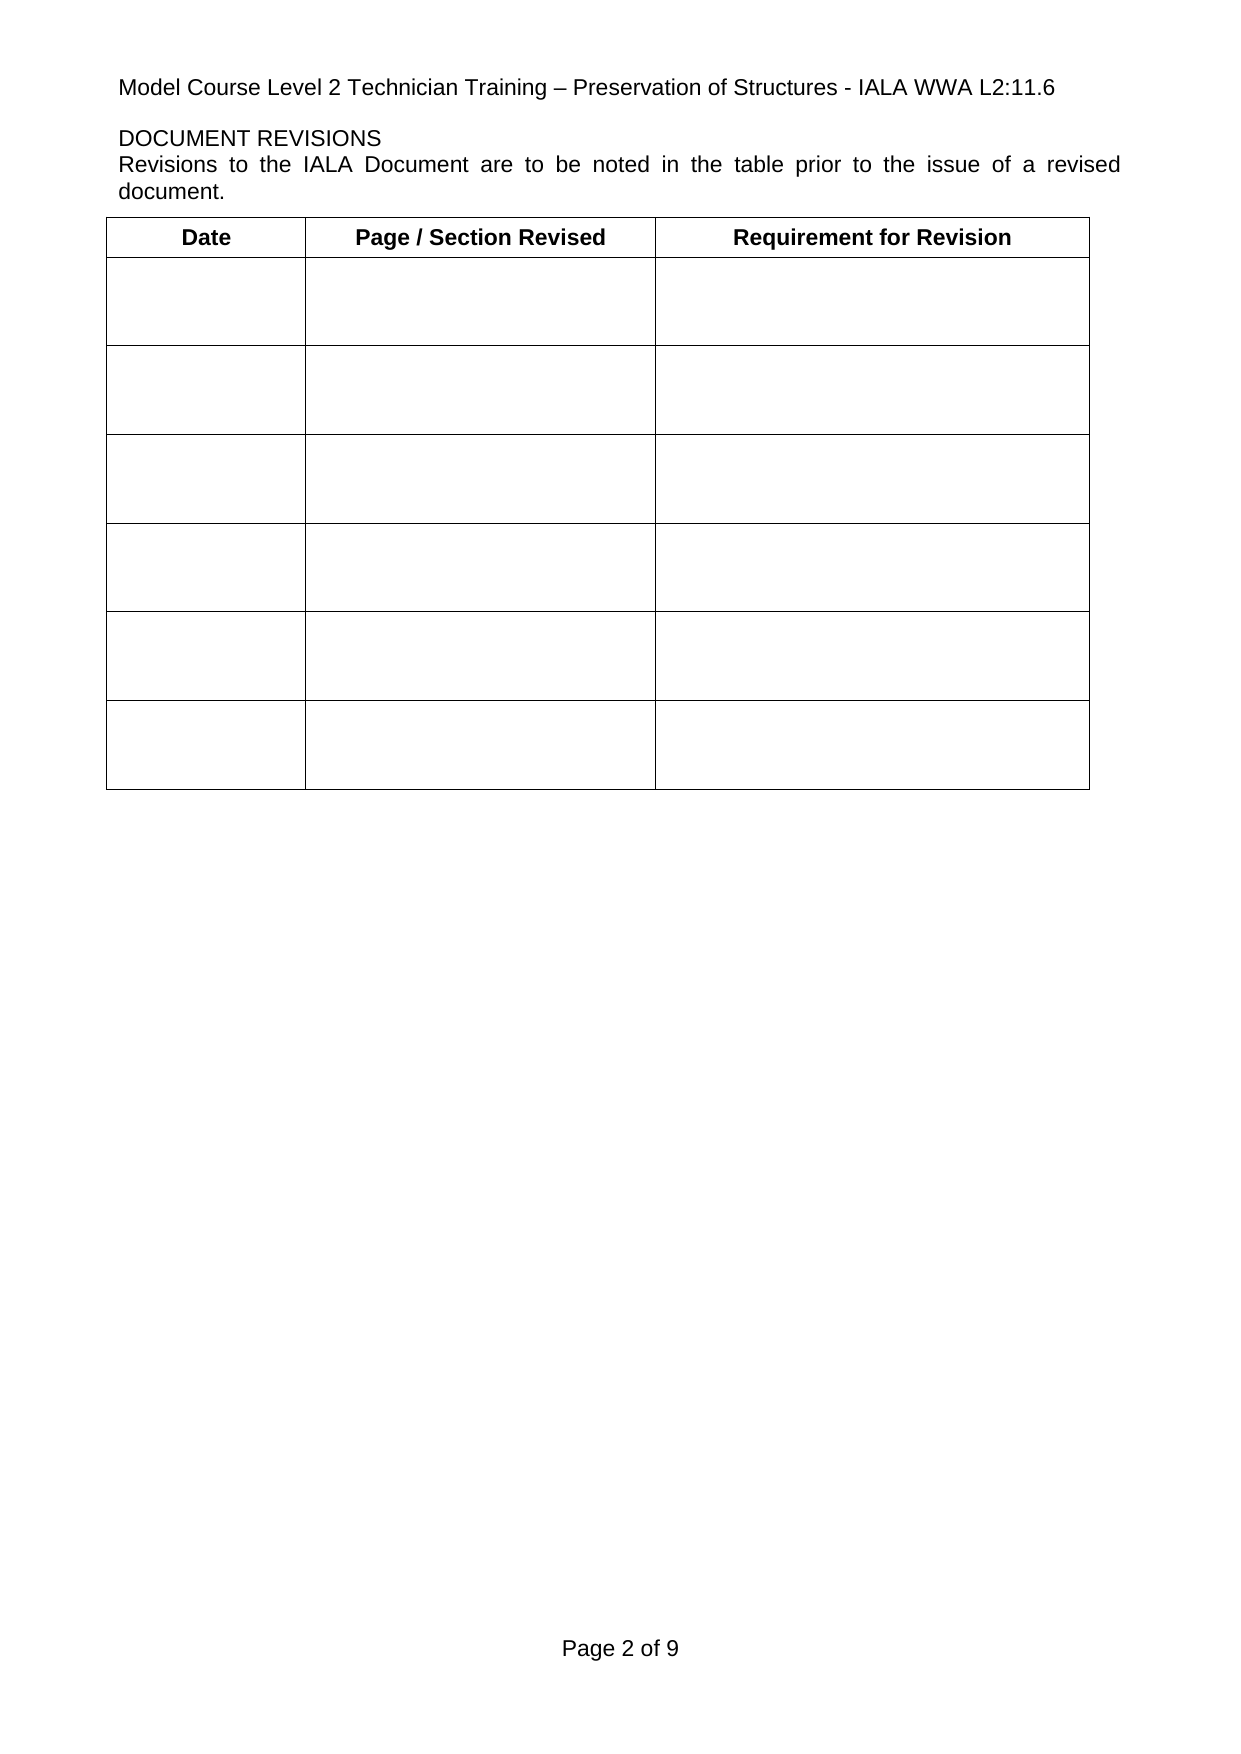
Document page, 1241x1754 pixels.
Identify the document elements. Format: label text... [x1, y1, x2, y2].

table_cell [107, 346, 305, 434]
table_cell [656, 524, 1089, 611]
table_cell [107, 612, 305, 700]
table_cell [107, 258, 305, 345]
table_cell [656, 612, 1089, 700]
table_cell [306, 701, 655, 788]
table_cell [306, 435, 655, 522]
table_cell [107, 435, 305, 522]
table_cell [656, 346, 1089, 434]
table_header Page / Section Revised [306, 218, 655, 257]
table_header Requirement for Revision [656, 218, 1089, 257]
title DOCUMENT REVISIONS [118, 125, 1122, 151]
table_cell [656, 258, 1089, 345]
table_cell [656, 435, 1089, 522]
table_cell [107, 701, 305, 788]
table_cell [306, 612, 655, 700]
table_cell [656, 701, 1089, 788]
table_cell [306, 258, 655, 345]
table_cell [306, 524, 655, 611]
table_cell [107, 524, 305, 611]
table_cell [306, 346, 655, 434]
text Revisions to the IALA Document are to be noted in the table prior to the issue of a revised document. [118, 151, 1122, 204]
table_header Date [107, 218, 305, 257]
